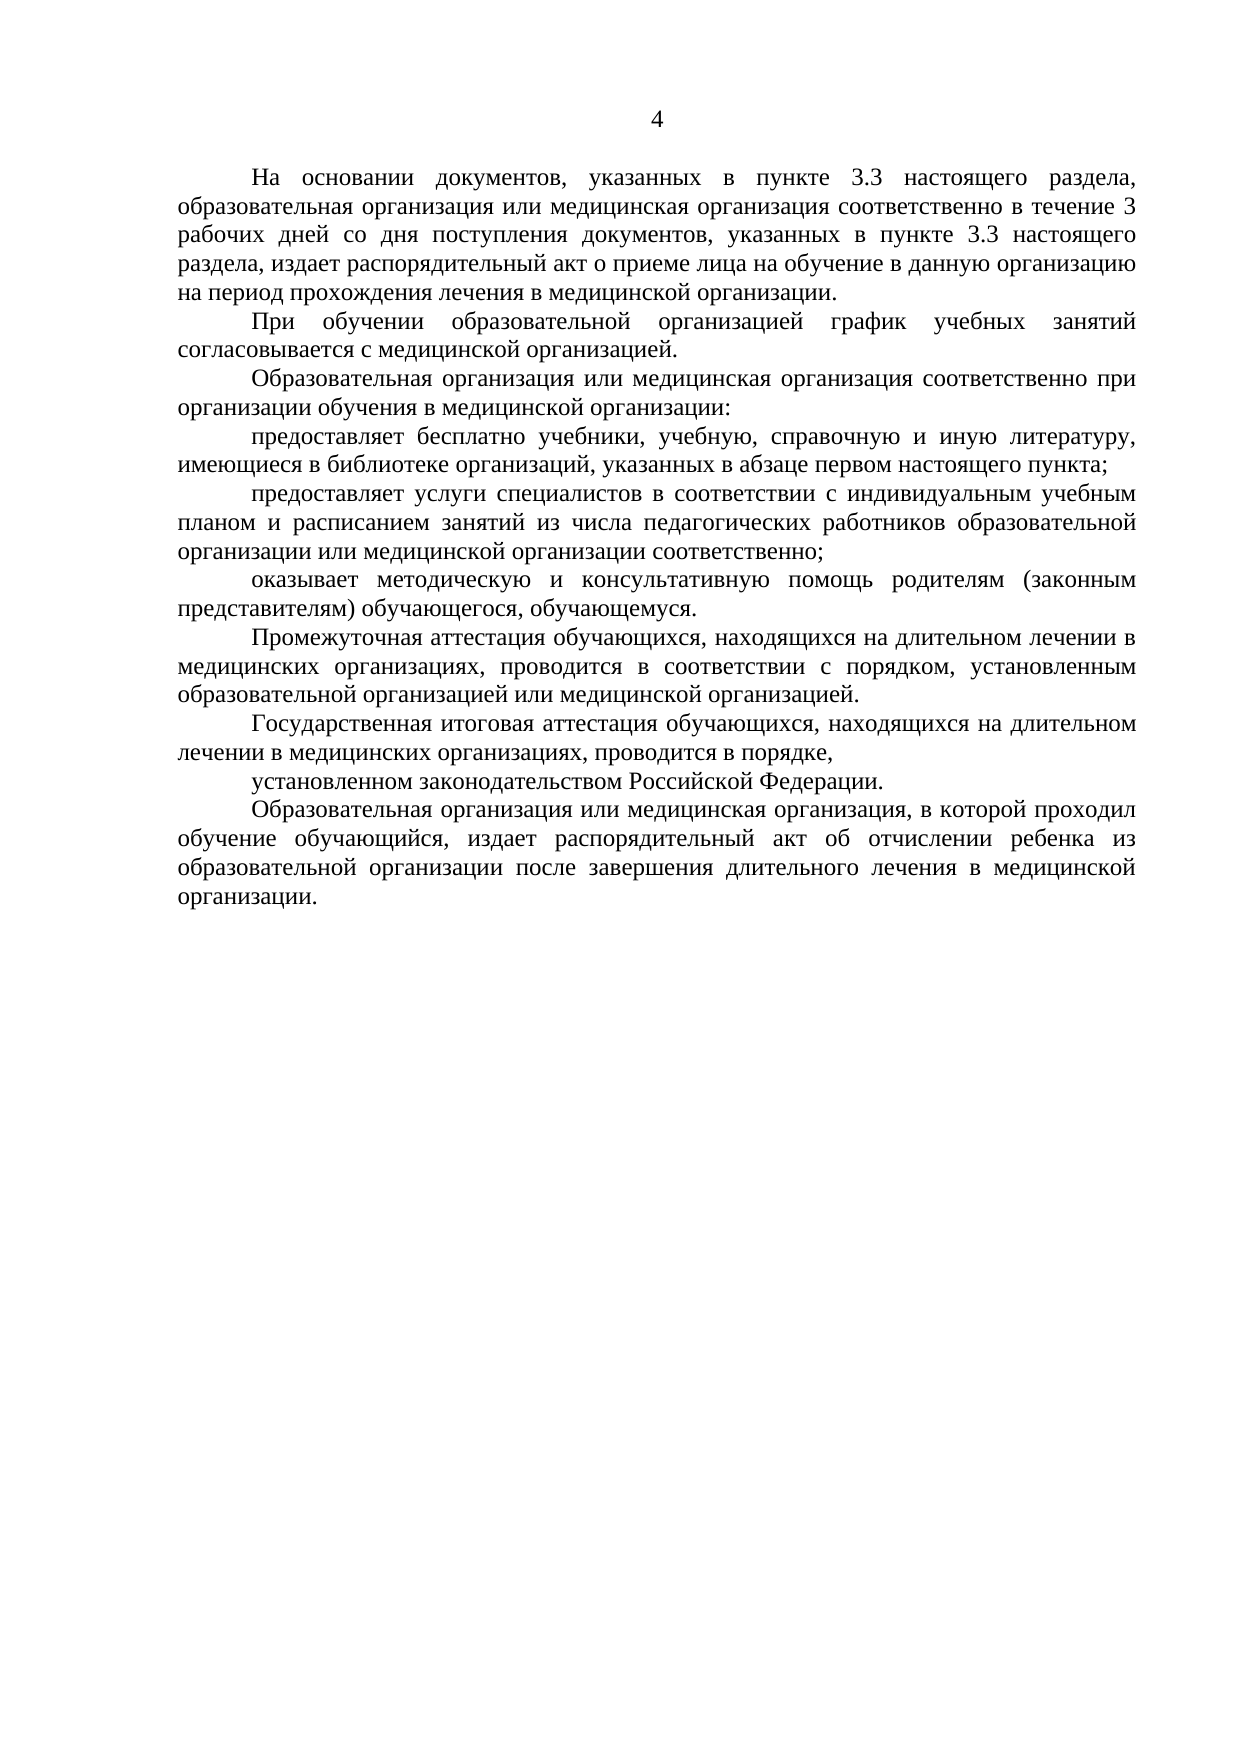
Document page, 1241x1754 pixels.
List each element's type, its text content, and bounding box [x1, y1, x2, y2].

text Промежуточная аттестация обучающихся, находящихся на длительном лечении в медицинских организациях, проводится в соответствии с порядком, установленным образовательной организацией или медицинской организацией. [177, 622, 1137, 708]
text Образовательная организация или медицинская организация соответственно при организации обучения в медицинской организации: [177, 363, 1137, 421]
text предоставляет услуги специалистов в соответствии с индивидуальным учебным планом и расписанием занятий из числа педагогических работников образовательной организации или медицинской организации соответственно; [177, 478, 1137, 564]
text При обучении образовательной организацией график учебных занятий согласовывается с медицинской организацией. [177, 306, 1137, 363]
text Образовательная организация или медицинская организация, в которой проходил обучение обучающийся, издает распорядительный акт об отчислении ребенка из образовательной организации после завершения длительного лечения в медицинской организации. [177, 794, 1137, 909]
text оказывает методическую и консультативную помощь родителям (законным представителям) обучающегося, обучающемуся. [177, 564, 1137, 622]
text предоставляет бесплатно учебники, учебную, справочную и иную литературу, имеющиеся в библиотеке организаций, указанных в абзаце первом настоящего пункта; [177, 421, 1137, 478]
text установленном законодательством Российской Федерации. [177, 766, 1137, 794]
text На основании документов, указанных в пункте 3.3 настоящего раздела, образовательная организация или медицинская организация соответственно в течение 3 рабочих дней со дня поступления документов, указанных в пункте 3.3 настоящего раздела, издает распорядительный акт о приеме лица на обучение в данную организацию на период прохождения лечения в медицинской организации. [177, 162, 1137, 306]
text Государственная итоговая аттестация обучающихся, находящихся на длительном лечении в медицинских организациях, проводится в порядке, [177, 708, 1137, 766]
